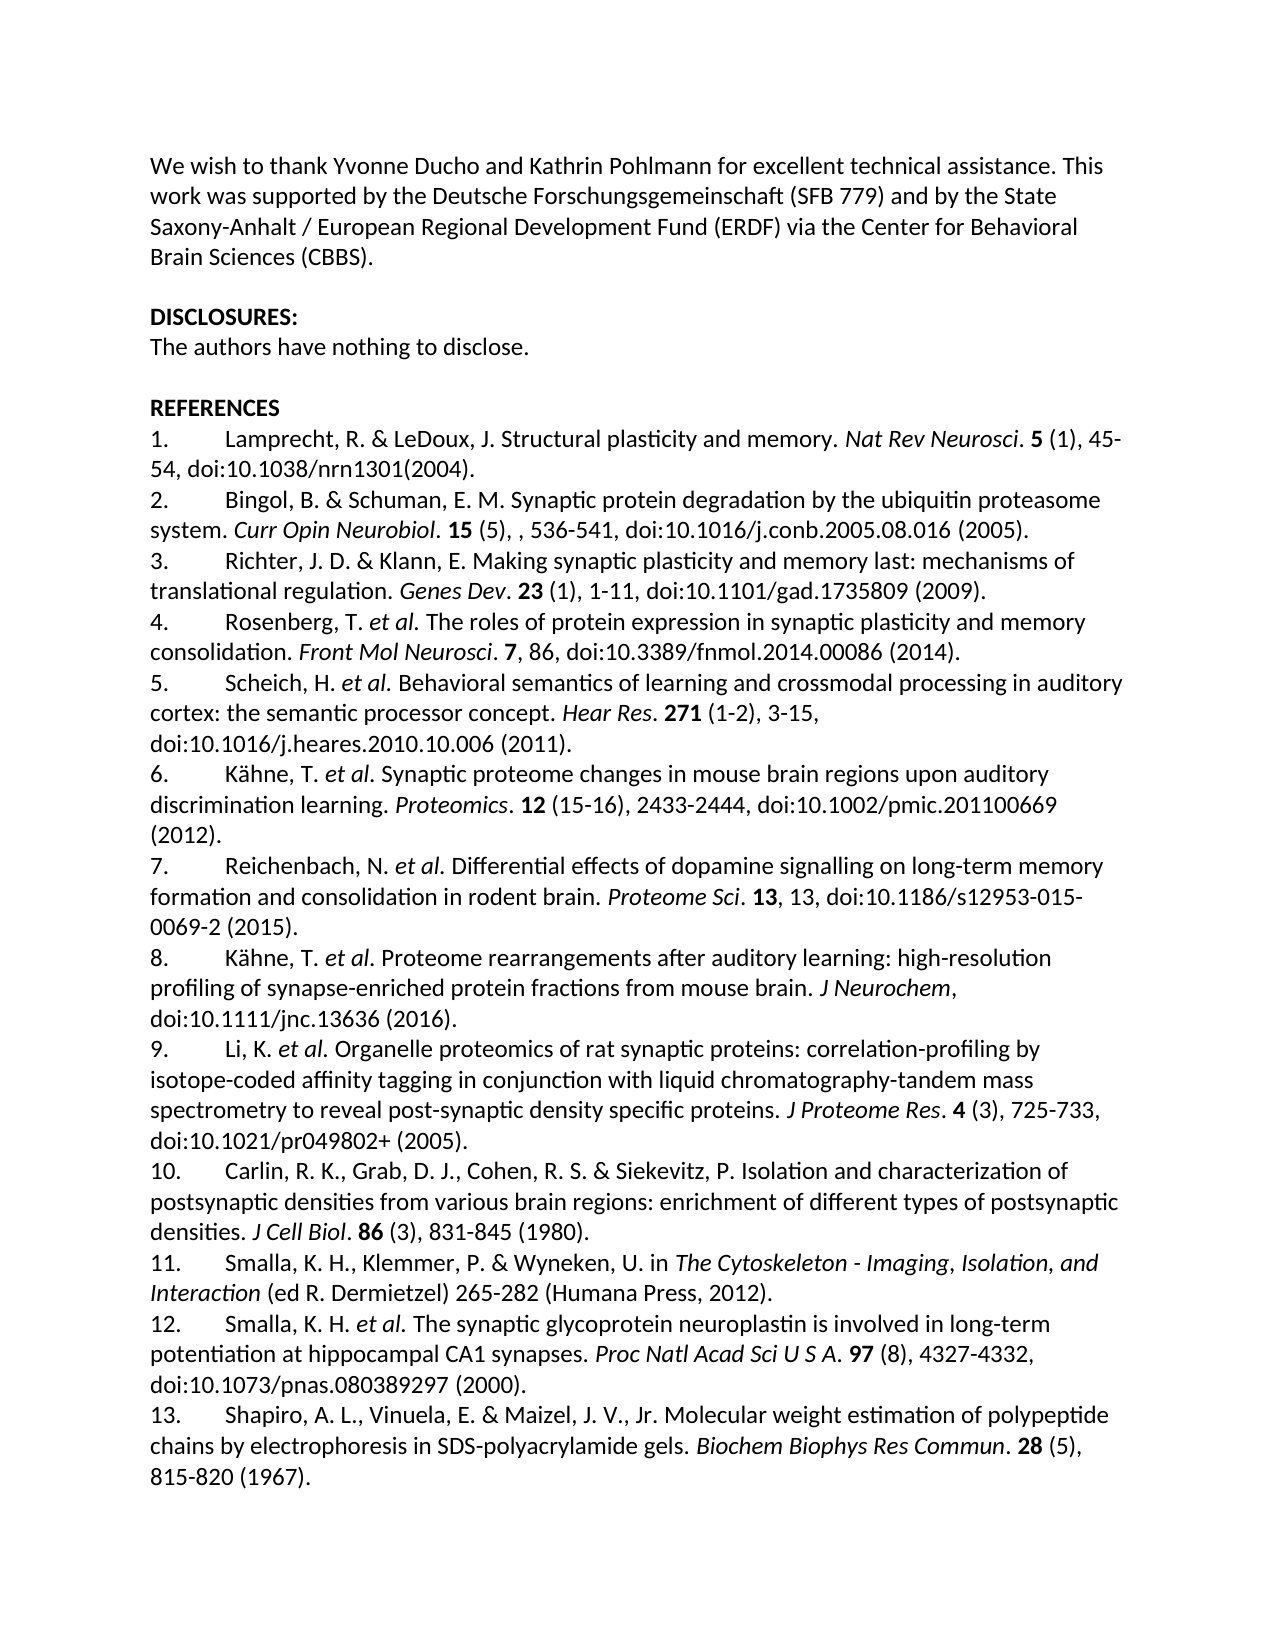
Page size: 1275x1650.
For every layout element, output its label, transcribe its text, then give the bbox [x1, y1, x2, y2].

list Richter, J. D. & Klann, E. Making synaptic plasticity and memory last: mechanisms of translational regulation. Genes Dev. 23 (1), 1-11, doi:10.1101/gad.1735809 (2009). [150, 545, 1125, 606]
list Li, K. et al. Organelle proteomics of rat synaptic proteins: correlation-profiling by isotope-coded affinity tagging in conjunction with liquid chromatography-tandem mass spectrometry to reveal post-synaptic density specific proteins. J Proteome Res. 4 (3), 725-733, doi:10.1021/pr049802+ (2005). [150, 1033, 1125, 1155]
list Kähne, T. et al. Synaptic proteome changes in mouse brain regions upon auditory discrimination learning. Proteomics. 12 (15-16), 2433-2444, doi:10.1002/pmic.201100669 (2012). [150, 759, 1125, 850]
list Reichenbach, N. et al. Differential effects of dopamine signalling on long-term memory formation and consolidation in rodent brain. Proteome Sci. 13, 13, doi:10.1186/s12953-015-0069-2 (2015). [150, 850, 1125, 942]
text REFERENCES [150, 392, 1125, 423]
list Bingol, B. & Schuman, E. M. Synaptic protein degradation by the ubiquitin proteasome system. Curr Opin Neurobiol. 15 (5), , 536-541, doi:10.1016/j.conb.2005.08.016 (2005). [150, 484, 1125, 545]
list Kähne, T. et al. Proteome rearrangements after auditory learning: high-resolution profiling of synapse-enriched protein fractions from mouse brain. J Neurochem, doi:10.1111/jnc.13636 (2016). [150, 942, 1125, 1033]
text DISCLOSURES: [150, 301, 1125, 331]
list Smalla, K. H., Klemmer, P. & Wyneken, U. in The Cytoskeleton - Imaging, Isolation, and Interaction (ed R. Dermietzel) 265-282 (Humana Press, 2012). [150, 1247, 1125, 1308]
list Smalla, K. H. et al. The synaptic glycoprotein neuroplastin is involved in long-term potentiation at hippocampal CA1 synapses. Proc Natl Acad Sci U S A. 97 (8), 4327-4332, doi:10.1073/pnas.080389297 (2000). [150, 1308, 1125, 1399]
text The authors have nothing to disclose. [150, 331, 1125, 362]
text We wish to thank Yvonne Ducho and Kathrin Pohlmann for excellent technical assistance. This work was supported by the Deutsche Forschungsgemeinschaft (SFB 779) and by the State Saxony-Anhalt / European Regional Development Fund (ERDF) via the Center for Behavioral Brain Sciences (CBBS). [150, 150, 1125, 272]
list Scheich, H. et al. Behavioral semantics of learning and crossmodal processing in auditory cortex: the semantic processor concept. Hear Res. 271 (1-2), 3-15, doi:10.1016/j.heares.2010.10.006 (2011). [150, 667, 1125, 759]
list Lamprecht, R. & LeDoux, J. Structural plasticity and memory. Nat Rev Neurosci. 5 (1), 45-54, doi:10.1038/nrn1301(2004). [150, 423, 1125, 484]
list Carlin, R. K., Grab, D. J., Cohen, R. S. & Siekevitz, P. Isolation and characterization of postsynaptic densities from various brain regions: enrichment of different types of postsynaptic densities. J Cell Biol. 86 (3), 831-845 (1980). [150, 1155, 1125, 1247]
list Shapiro, A. L., Vinuela, E. & Maizel, J. V., Jr. Molecular weight estimation of polypeptide chains by electrophoresis in SDS-polyacrylamide gels. Biochem Biophys Res Commun. 28 (5), 815-820 (1967). [150, 1399, 1125, 1491]
list Rosenberg, T. et al. The roles of protein expression in synaptic plasticity and memory consolidation. Front Mol Neurosci. 7, 86, doi:10.3389/fnmol.2014.00086 (2014). [150, 606, 1125, 667]
